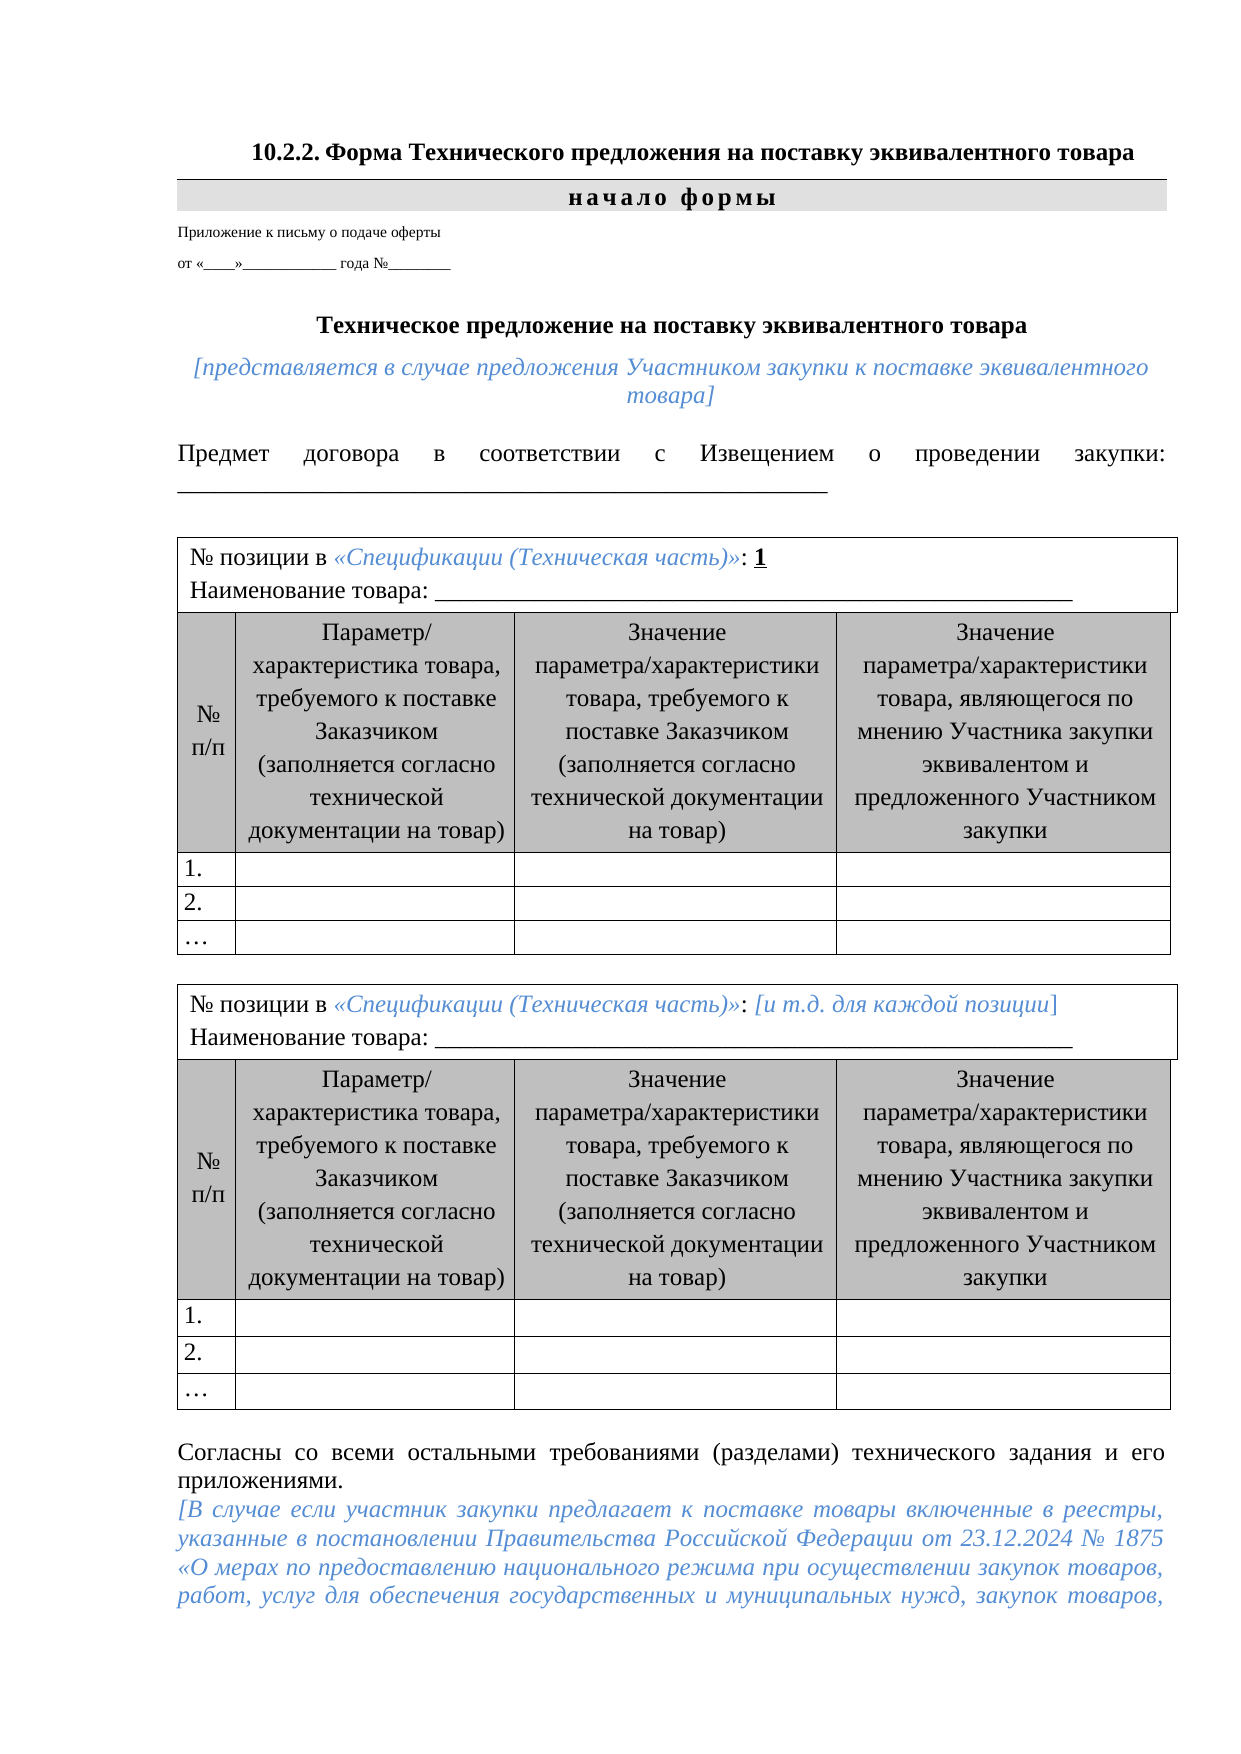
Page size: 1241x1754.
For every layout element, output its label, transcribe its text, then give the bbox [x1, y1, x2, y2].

table_cell 1. [178, 853, 235, 886]
table_cell Значение параметра/характеристики товара, являющегося по мнению Участника закупки эквивалентом и предложенного Участником закупки [837, 1060, 1170, 1299]
table_cell [515, 1300, 836, 1336]
table_cell [236, 921, 514, 954]
table_cell 2. [178, 1337, 235, 1372]
table_cell [837, 1300, 1170, 1336]
table_cell [515, 921, 836, 954]
table_cell [837, 1337, 1170, 1372]
table_cell Значение параметра/характеристики товара, требуемого к поставке Заказчиком (заполняется согласно технической документации на товар) [515, 1060, 836, 1299]
table_cell Значение параметра/характеристики товара, требуемого к поставке Заказчиком (заполняется согласно технической документации на товар) [515, 613, 836, 852]
text Приложение к письму о подаче оферты от «____»____________ года №________ [177, 223, 1167, 285]
table_cell № п/п [178, 1060, 235, 1299]
table_cell [236, 887, 514, 920]
table_cell [837, 887, 1170, 920]
table_cell 1. [178, 1300, 235, 1336]
table_cell [515, 887, 836, 920]
table_cell [236, 853, 514, 886]
table_cell [837, 921, 1170, 954]
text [177, 1494, 1167, 1609]
table_cell [515, 1374, 836, 1409]
table_header № позиции в «Спецификации (Техническая часть)»: 1 Наименование товара: ___________________________________________________ [178, 538, 1177, 612]
table_cell 2. [178, 887, 235, 920]
table_cell Значение параметра/характеристики товара, являющегося по мнению Участника закупки эквивалентом и предложенного Участником закупки [837, 613, 1170, 852]
table_cell [236, 1374, 514, 1409]
text Согласны со всеми остальными требованиями (разделами) технического задания и его приложениями. [177, 1437, 1167, 1494]
table_cell [837, 853, 1170, 886]
table_header № позиции в «Спецификации (Техническая часть)»: [и т.д. для каждой позиции] Наименование товара: ___________________________________________________ [178, 985, 1177, 1059]
table_cell Параметр/характеристика товара, требуемого к поставке Заказчиком (заполняется согласно технической документации на товар) [236, 613, 514, 852]
text [представляется в случае предложения Участником закупки к поставке эквивалентного товара] [177, 352, 1167, 409]
table_cell [515, 853, 836, 886]
table_cell [515, 1337, 836, 1372]
text Техническое предложение на поставку эквивалентного товара [177, 310, 1167, 339]
text начало формы [177, 180, 1167, 211]
table_cell … [178, 921, 235, 954]
table_cell … [178, 1374, 235, 1409]
table_cell Параметр/характеристика товара, требуемого к поставке Заказчиком (заполняется согласно технической документации на товар) [236, 1060, 514, 1299]
table_cell [236, 1300, 514, 1336]
table_cell № п/п [178, 613, 235, 852]
table_cell [236, 1337, 514, 1372]
text Предмет договора в соответствии с Извещением о проведении закупки: ____________________________________________________ [177, 438, 1167, 495]
list Форма Технического предложения на поставку эквивалентного товара [177, 137, 1167, 166]
table_cell [837, 1374, 1170, 1409]
